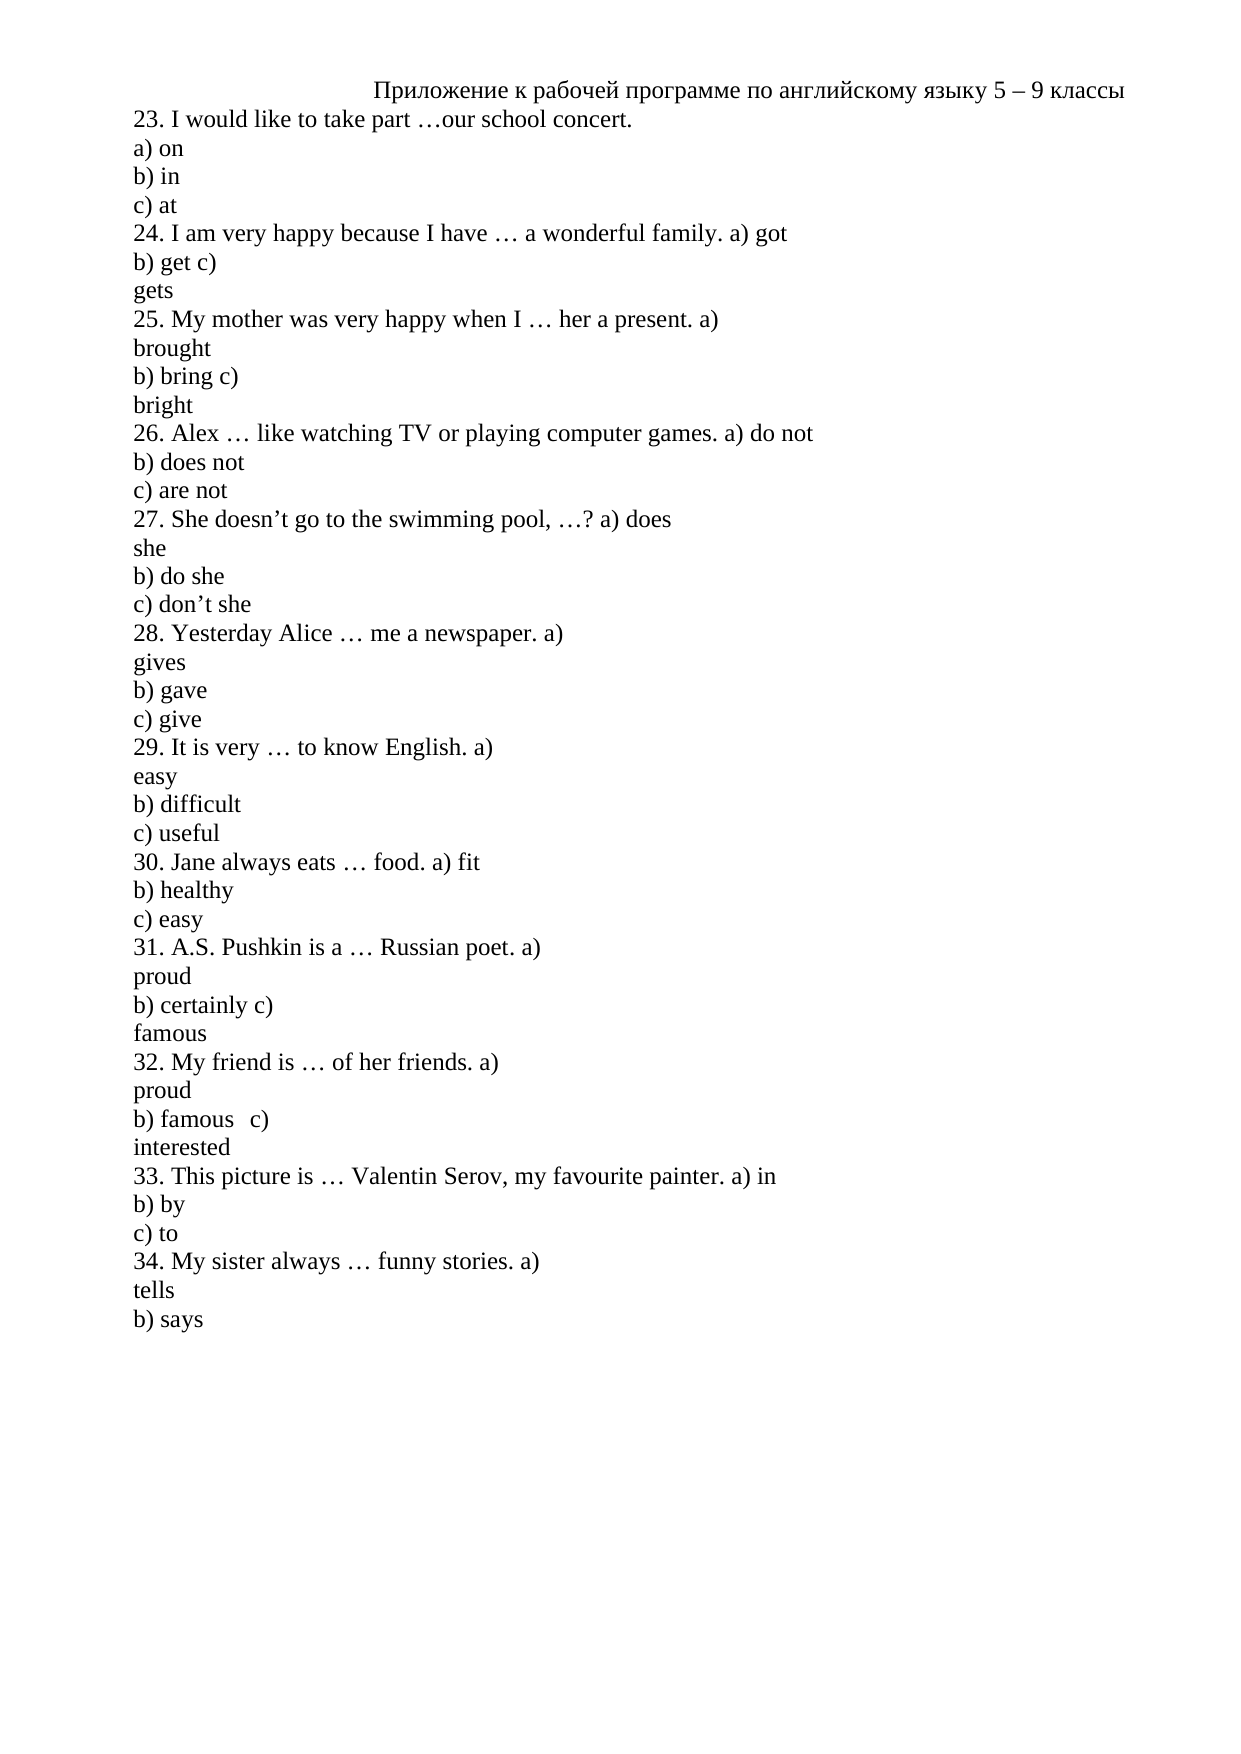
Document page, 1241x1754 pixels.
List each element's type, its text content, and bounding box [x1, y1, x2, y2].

text 30. Jane always eats … food. a) fit [133, 847, 481, 876]
text 26. Alex … like watching TV or playing computer games. a) do not [133, 419, 821, 447]
text b) gave c) give [133, 676, 227, 733]
text 24. I am very happy because I have … a wonderful family. a) got [133, 219, 828, 247]
text 27. She doesn’t go to the swimming pool, …? a) does she [133, 504, 676, 562]
text b) says [133, 1304, 1154, 1333]
text c) don’t she [133, 590, 1154, 619]
text 28. Yesterday Alice … me a newspaper. a) gives [133, 619, 612, 676]
text 33. This picture is … Valentin Serov, my favourite painter. a) in [133, 1161, 830, 1190]
text Приложение к рабочей программе по английскому языку 5 – 9 классы 23. I would like to take part …our school concert. [133, 75, 1130, 133]
text b) by c) to [133, 1190, 201, 1247]
text b) bring c) bright [133, 362, 240, 419]
text b) famous c) interested [133, 1104, 284, 1161]
text b) get c) gets [133, 247, 217, 304]
text b) healthy c) easy [133, 876, 258, 933]
text 25. My mother was very happy when I … her a present. a) brought [133, 304, 792, 362]
text b) certainly c) famous [133, 990, 274, 1047]
text b) does not c) are not [133, 447, 270, 504]
text 29. It is very … to know English. a) easy [133, 733, 530, 790]
text 34. My sister always … funny stories. a) tells [133, 1247, 584, 1304]
text b) do she [133, 562, 1154, 590]
text 31. A.S. Pushkin is a … Russian poet. a) proud [133, 933, 586, 990]
text 32. My friend is … of her friends. a) proud [133, 1047, 536, 1104]
text a) on b) in c) at [133, 133, 199, 219]
text b) difficult c) useful [133, 790, 266, 847]
